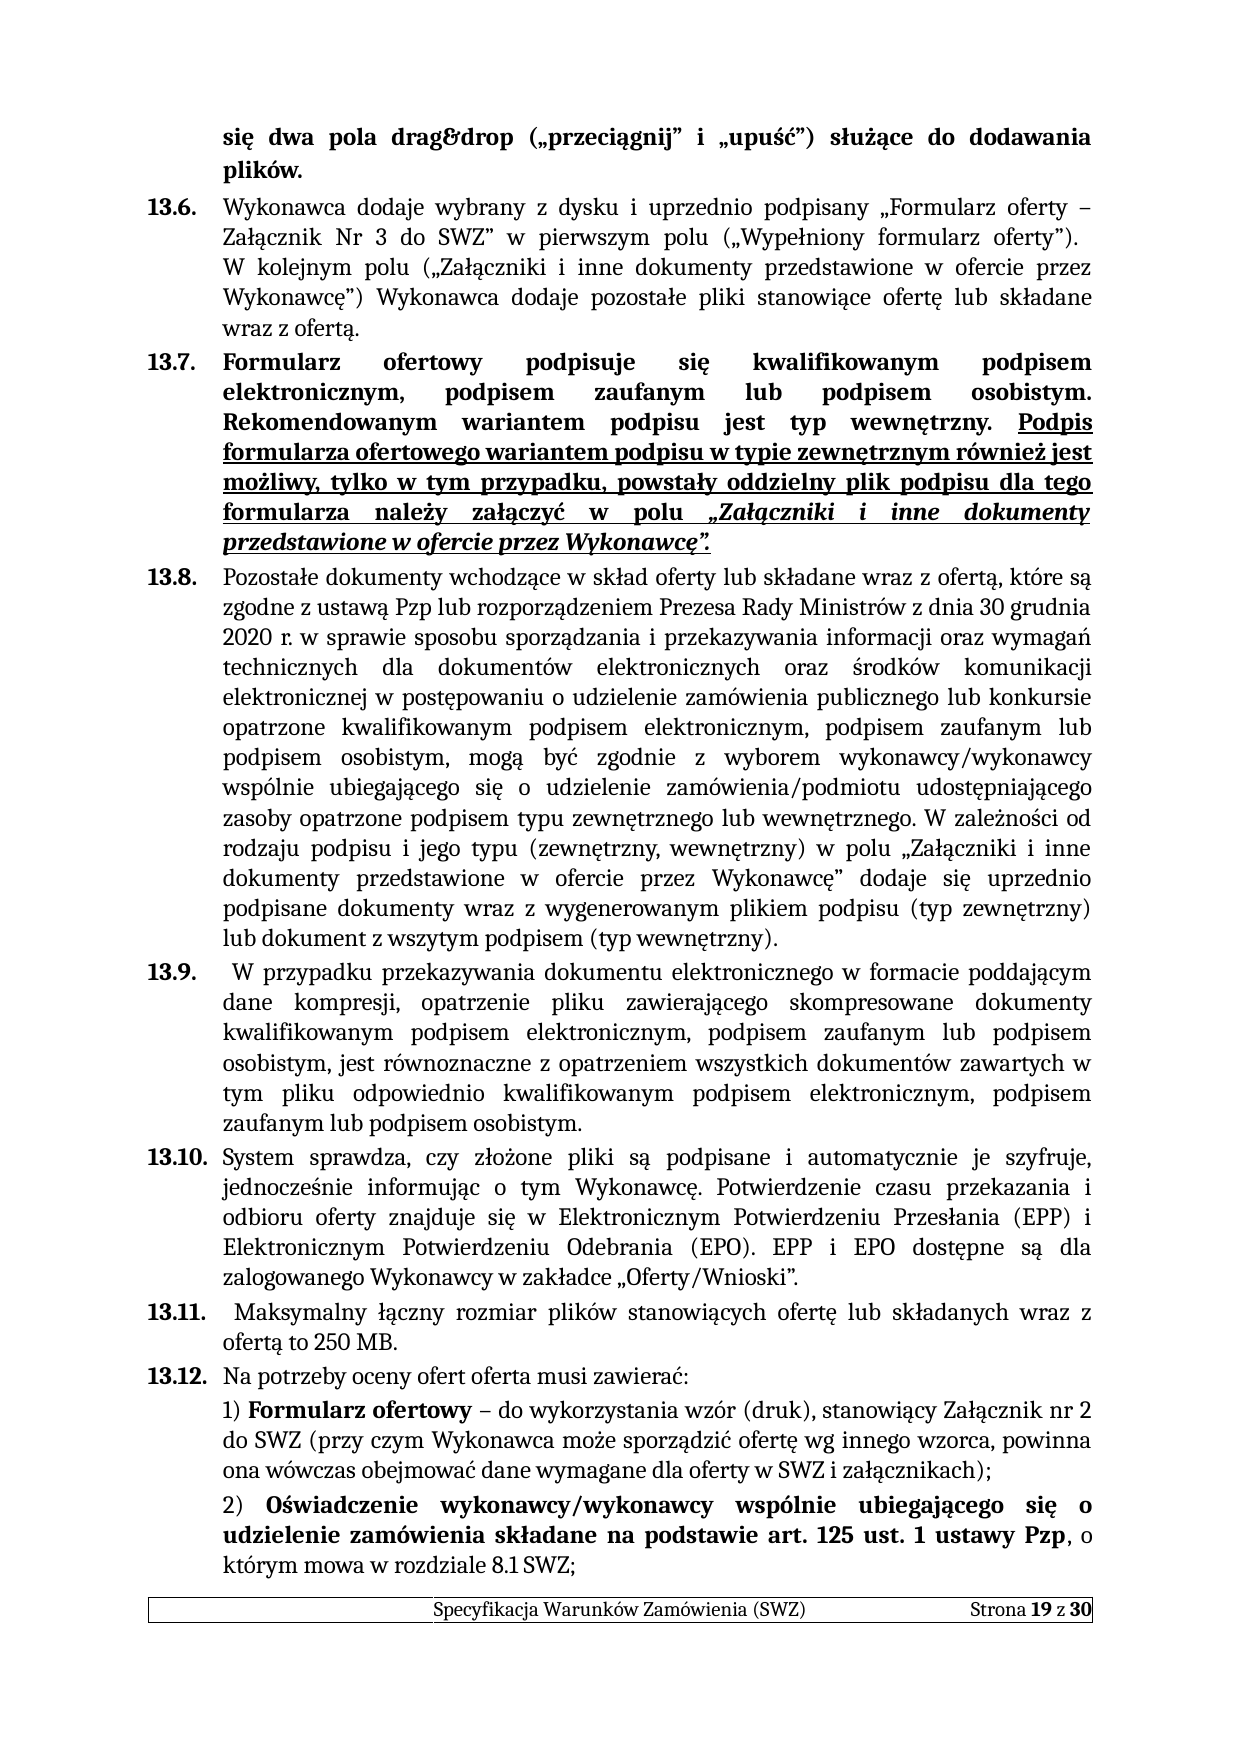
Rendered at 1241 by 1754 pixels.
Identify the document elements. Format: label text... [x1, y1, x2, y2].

list 1) Formularz ofertowy – do wykorzystania wzór (druk), stanowiący Załącznik nr 2 do SWZ (przy czym Wykonawca może sporządzić ofertę wg innego wzorca, powinna ona wówczas obejmować dane wymagane dla oferty w SWZ i załącznikach); [223, 1396, 1093, 1485]
list Wykonawca dodaje wybrany z dysku i uprzednio podpisany „Formularz oferty – Załącznik Nr 3 do SWZ” w pierwszym polu („Wypełniony formularz oferty”). W kolejnym polu („Załączniki i inne dokumenty przedstawione w ofercie przez Wykonawcę”) Wykonawca dodaje pozostałe pliki stanowiące ofertę lub składane wraz z ofertą. [148, 193, 1093, 342]
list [148, 123, 1093, 184]
list System sprawdza, czy złożone pliki są podpisane i automatycznie je szyfruje, jednocześnie informując o tym Wykonawcę. Potwierdzenie czasu przekazania i odbioru oferty znajduje się w Elektronicznym Potwierdzeniu Przesłania (EPP) i Elektronicznym Potwierdzeniu Odebrania (EPO). EPP i EPO dostępne są dla zalogowanego Wykonawcy w zakładce „Oferty/Wnioski”. [148, 1143, 1093, 1292]
list 2) Oświadczenie wykonawcy/wykonawcy wspólnie ubiegającego się o udzielenie zamówienia składane na podstawie art. 125 ust. 1 ustawy Pzp, o którym mowa w rozdziale 8.1 SWZ; [223, 1491, 1093, 1580]
list W przypadku przekazywania dokumentu elektronicznego w formacie poddającym dane kompresji, opatrzenie pliku zawierającego skompresowane dokumenty kwalifikowanym podpisem elektronicznym, podpisem zaufanym lub podpisem osobistym, jest równoznaczne z opatrzeniem wszystkich dokumentów zawartych w tym pliku odpowiednio kwalifikowanym podpisem elektronicznym, podpisem zaufanym lub podpisem osobistym. [148, 958, 1093, 1137]
list Formularz ofertowy podpisuje się kwalifikowanym podpisem elektronicznym, podpisem zaufanym lub podpisem osobistym. Rekomendowanym wariantem podpisu jest typ wewnętrzny. Podpis formularza ofertowego wariantem podpisu w typie zewnętrznym również jest możliwy, tylko w tym przypadku, powstały oddzielny plik podpisu dla tego formularza należy załączyć w polu „Załączniki i inne dokumenty przedstawione w ofercie przez Wykonawcę”. [148, 348, 1093, 557]
list Pozostałe dokumenty wchodzące w skład oferty lub składane wraz z ofertą, które są zgodne z ustawą Pzp lub rozporządzeniem Prezesa Rady Ministrów z dnia 30 grudnia 2020 r. w sprawie sposobu sporządzania i przekazywania informacji oraz wymagań technicznych dla dokumentów elektronicznych oraz środków komunikacji elektronicznej w postępowaniu o udzielenie zamówienia publicznego lub konkursie opatrzone kwalifikowanym podpisem elektronicznym, podpisem zaufanym lub podpisem osobistym, mogą być zgodnie z wyborem wykonawcy/wykonawcy wspólnie ubiegającego się o udzielenie zamówienia/podmiotu udostępniającego zasoby opatrzone podpisem typu zewnętrznego lub wewnętrznego. W zależności od rodzaju podpisu i jego typu (zewnętrzny, wewnętrzny) w polu „Załączniki i inne dokumenty przedstawione w ofercie przez Wykonawcę” dodaje się uprzednio podpisane dokumenty wraz z wygenerowanym plikiem podpisu (typ zewnętrzny) lub dokument z wszytym podpisem (typ wewnętrzny). [148, 563, 1093, 953]
list Na potrzeby oceny ofert oferta musi zawierać: [148, 1362, 1093, 1391]
list Maksymalny łączny rozmiar plików stanowiących ofertę lub składanych wraz z ofertą to 250 MB. [148, 1298, 1093, 1356]
